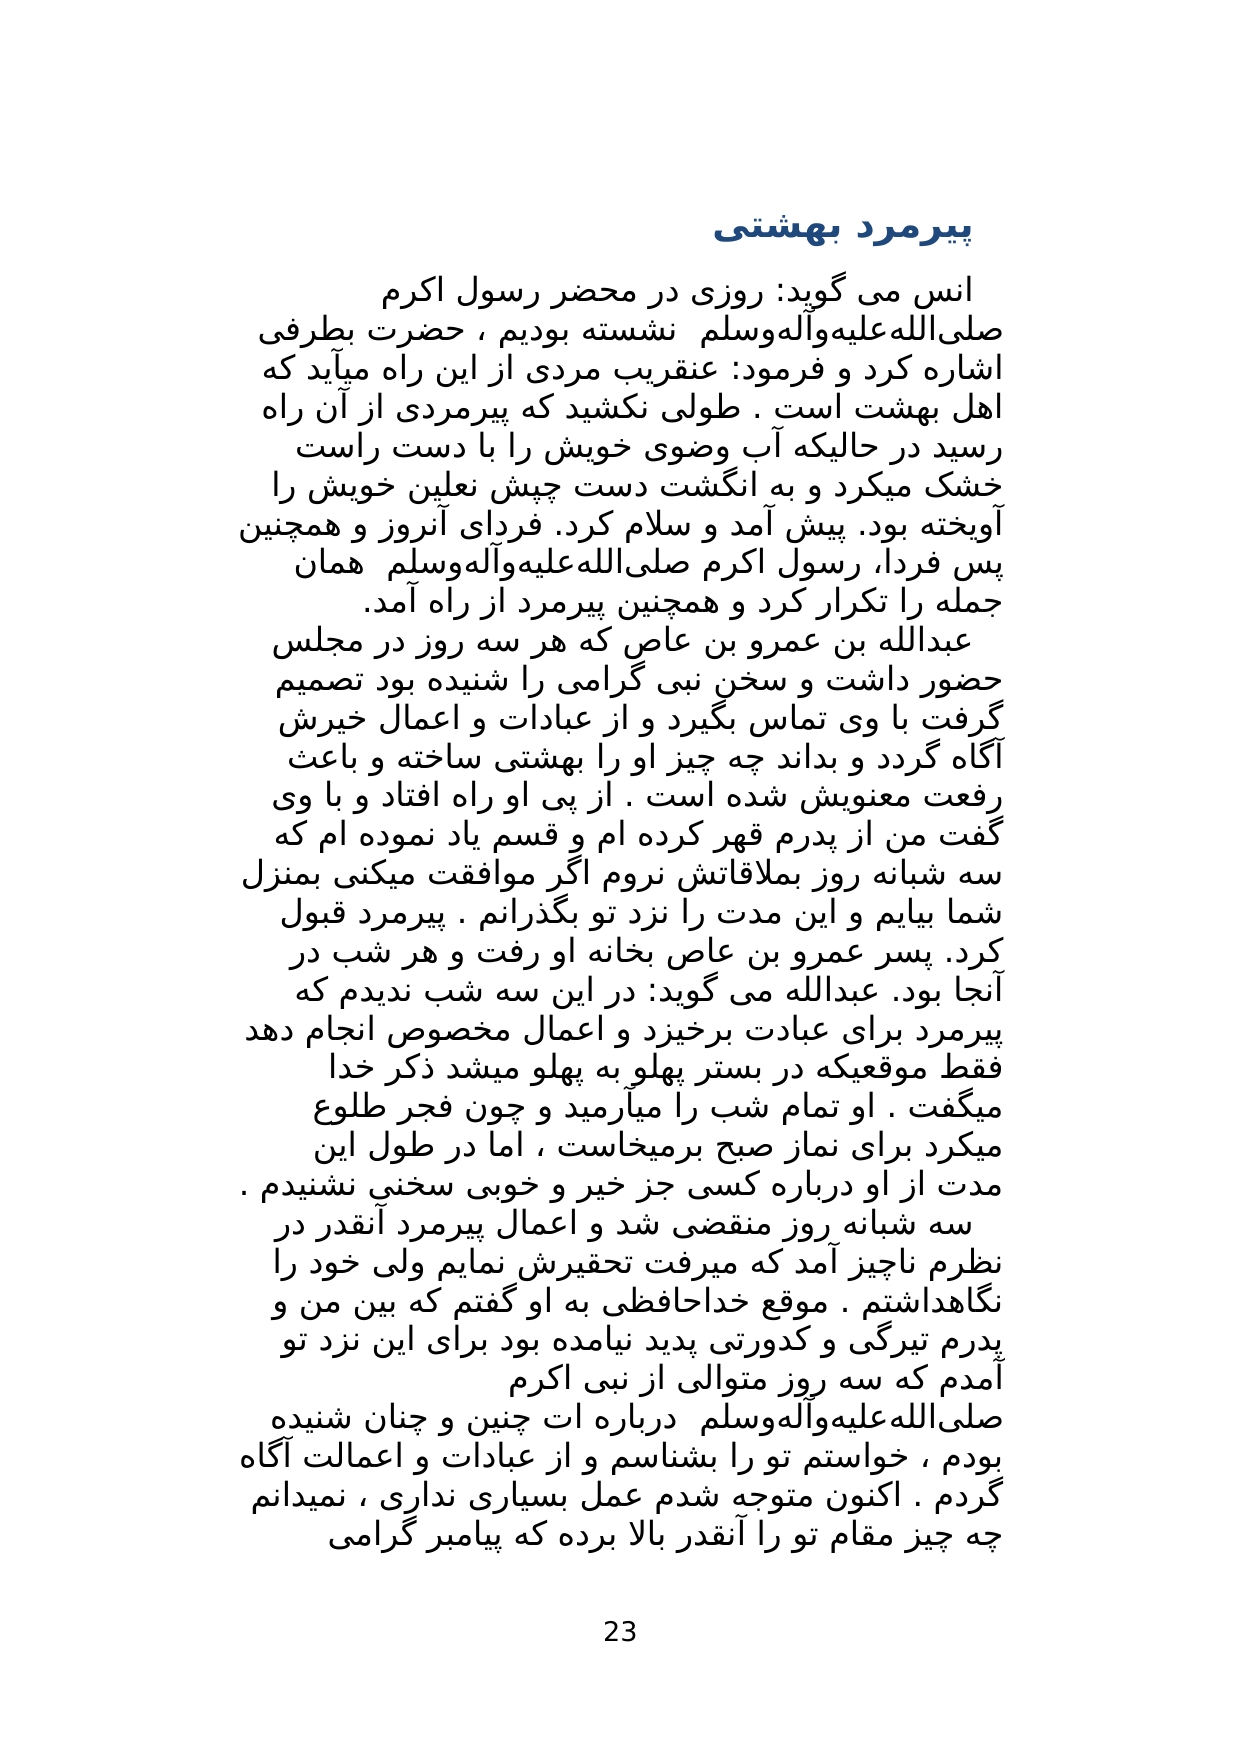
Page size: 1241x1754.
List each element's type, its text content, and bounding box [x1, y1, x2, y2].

subtitle پیرمرد بهشتی [236, 202, 1004, 246]
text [236, 1203, 1004, 1553]
text انس می گوید: روزی در محضر رسول اکرم صلى‌الله‌عليه‌وآله‌وسلم نشسته بودیم ، حضرت بطرفی اشاره کرد و فرمود: عنقریب مردی از این راه میآید که اهل بهشت است . طولی نکشید که پیرمردی از آن راه رسید در حالیکه آب وضوی خویش را با دست راست خشک میکرد و به انگشت دست چپش نعلین خویش را آویخته بود. پیش آمد و سلام کرد. فردای آنروز و همچنین پس فردا، رسول اکرم صلى‌الله‌عليه‌وآله‌وسلم همان جمله را تکرار کرد و همچنین پیرمرد از راه آمد. [236, 271, 1004, 621]
text عبدالله بن عمرو بن عاص که هر سه روز در مجلس حضور داشت و سخن نبی گرامی را شنیده بود تصمیم گرفت با وی تماس بگیرد و از عبادات و اعمال خیرش آگاه گردد و بداند چه چیز او را بهشتی ساخته و باعث رفعت معنویش شده است . از پی او راه افتاد و با وی گفت من از پدرم قهر کرده ام و قسم یاد نموده ام که سه شبانه روز بملاقاتش نروم اگر موافقت میکنی بمنزل شما بیایم و این مدت را نزد تو بگذرانم . پیرمرد قبول کرد. پسر عمرو بن عاص بخانه او رفت و هر شب در آنجا بود. عبدالله می گوید: در این سه شب ندیدم که پیرمرد برای عبادت برخیزد و اعمال مخصوص انجام دهد فقط موقعیکه در بستر پهلو به پهلو میشد ذکر خدا میگفت . او تمام شب را میآرمید و چون فجر طلوع میکرد برای نماز صبح برمیخاست ، اما در طول این مدت از او درباره کسی جز خیر و خوبی سخنی نشنیدم . [236, 621, 1004, 1203]
